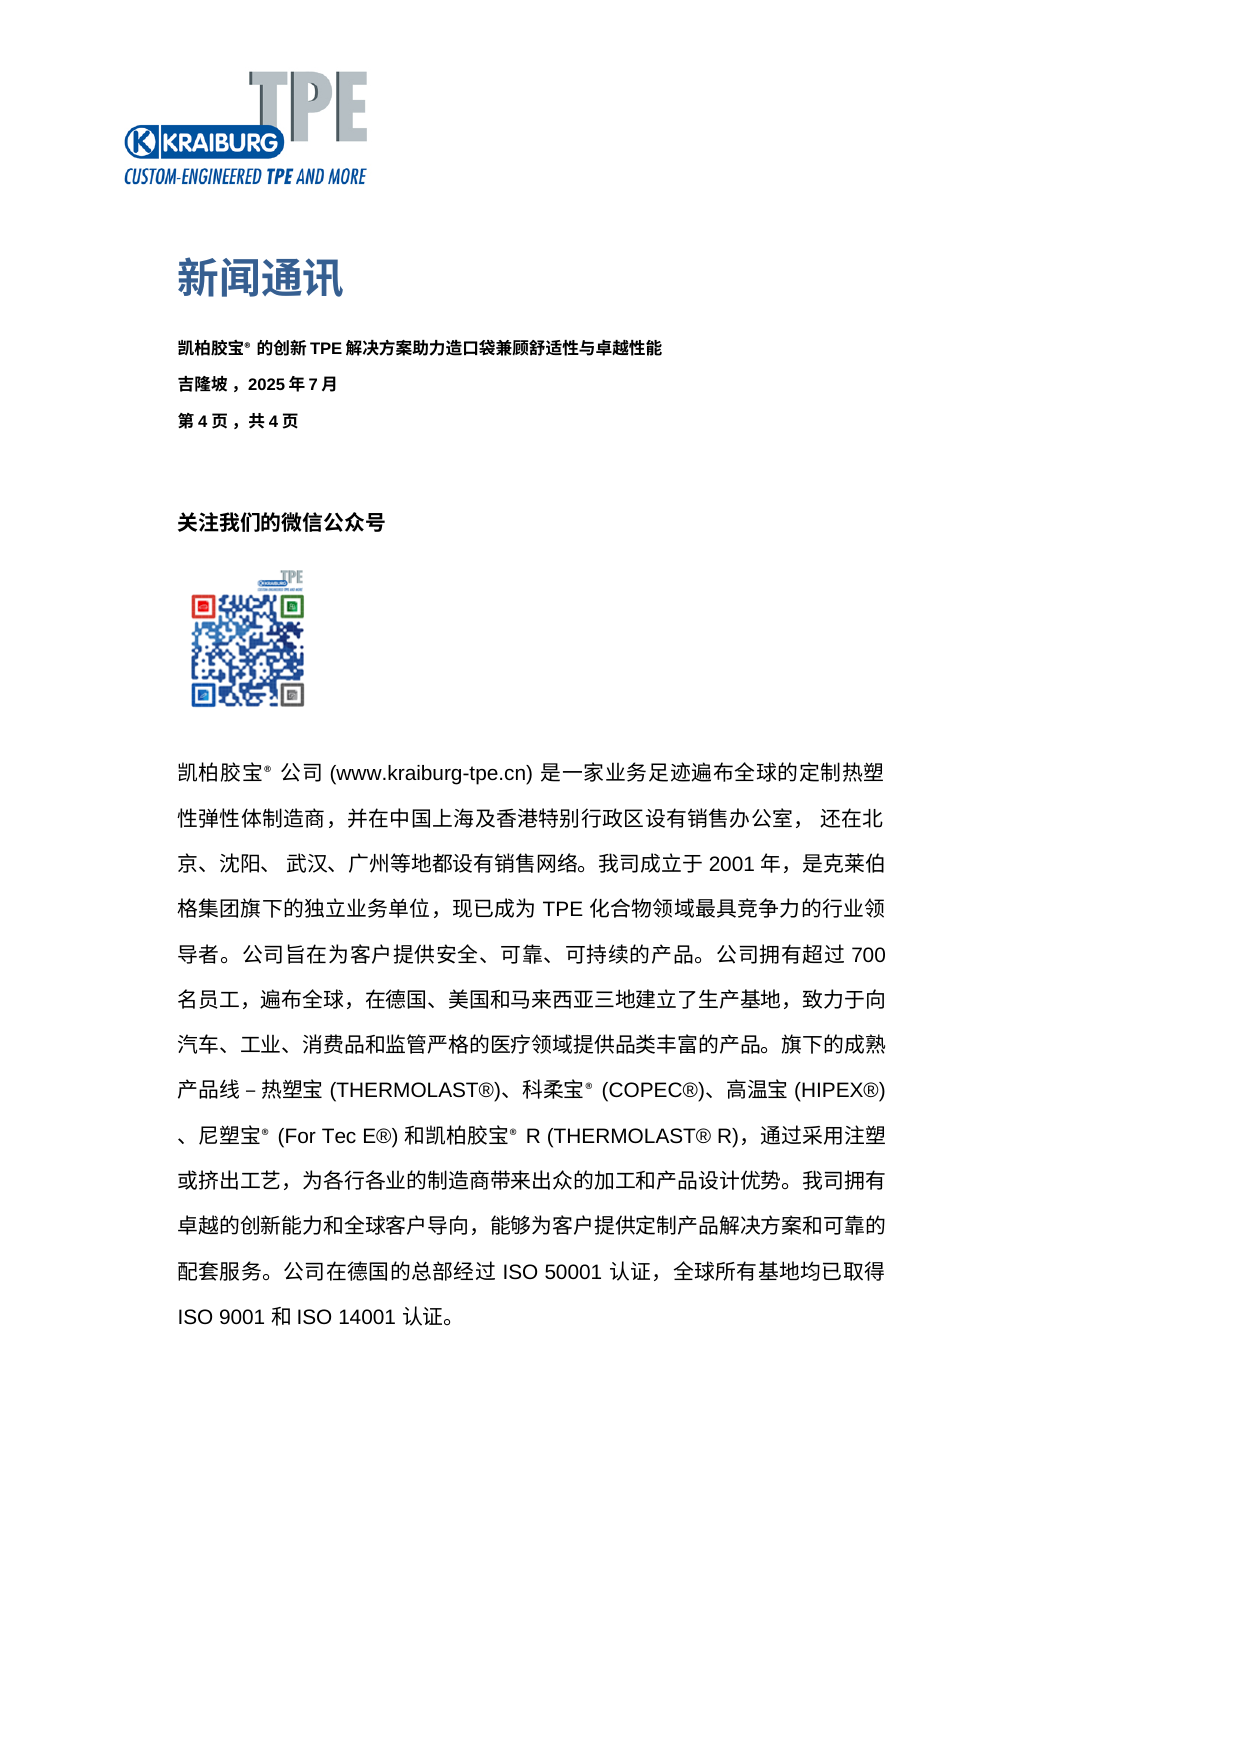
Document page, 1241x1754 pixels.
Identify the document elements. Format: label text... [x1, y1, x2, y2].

text 凯柏胶宝® 公司 (www.kraiburg-tpe.cn) 是一家业务足迹遍布全球的定制热塑性弹性体制造商，并在中国上海及香港特别行政区设有销售办公室， 还在北京、沈阳、 武汉、广州等地都设有销售网络。我司成立于 2001 年，是克莱伯格集团旗下的独立业务单位，现已成为 TPE 化合物领域最具竞争力的行业领导者。公司旨在为客户提供安全、可靠、可持续的产品。公司拥有超过 700 名员工，遍布全球，在德国、美国和马来西亚三地建立了生产基地，致力于向汽车、工业、消费品和监管严格的医疗领域提供品类丰富的产品。旗下的成熟产品线 – 热塑宝 (THERMOLAST®)、科柔宝® (COPEC®)、高温宝 (HIPEX®) 、尼塑宝® (For Tec E®) 和凯柏胶宝® R (THERMOLAST® R)，通过采用注塑或挤出工艺，为各行各业的制造商带来出众的加工和产品设计优势。我司拥有卓越的创新能力和全球客户导向，能够为客户提供定制产品解决方案和可靠的配套服务。公司在德国的总部经过 ISO 50001 认证，全球所有基地均已取得 ISO 9001 和 ISO 14001 认证。 [177, 757, 886, 1331]
picture [112, 55, 379, 200]
picture [177, 561, 314, 732]
text 关注我们的微信公众号 [177, 506, 886, 536]
